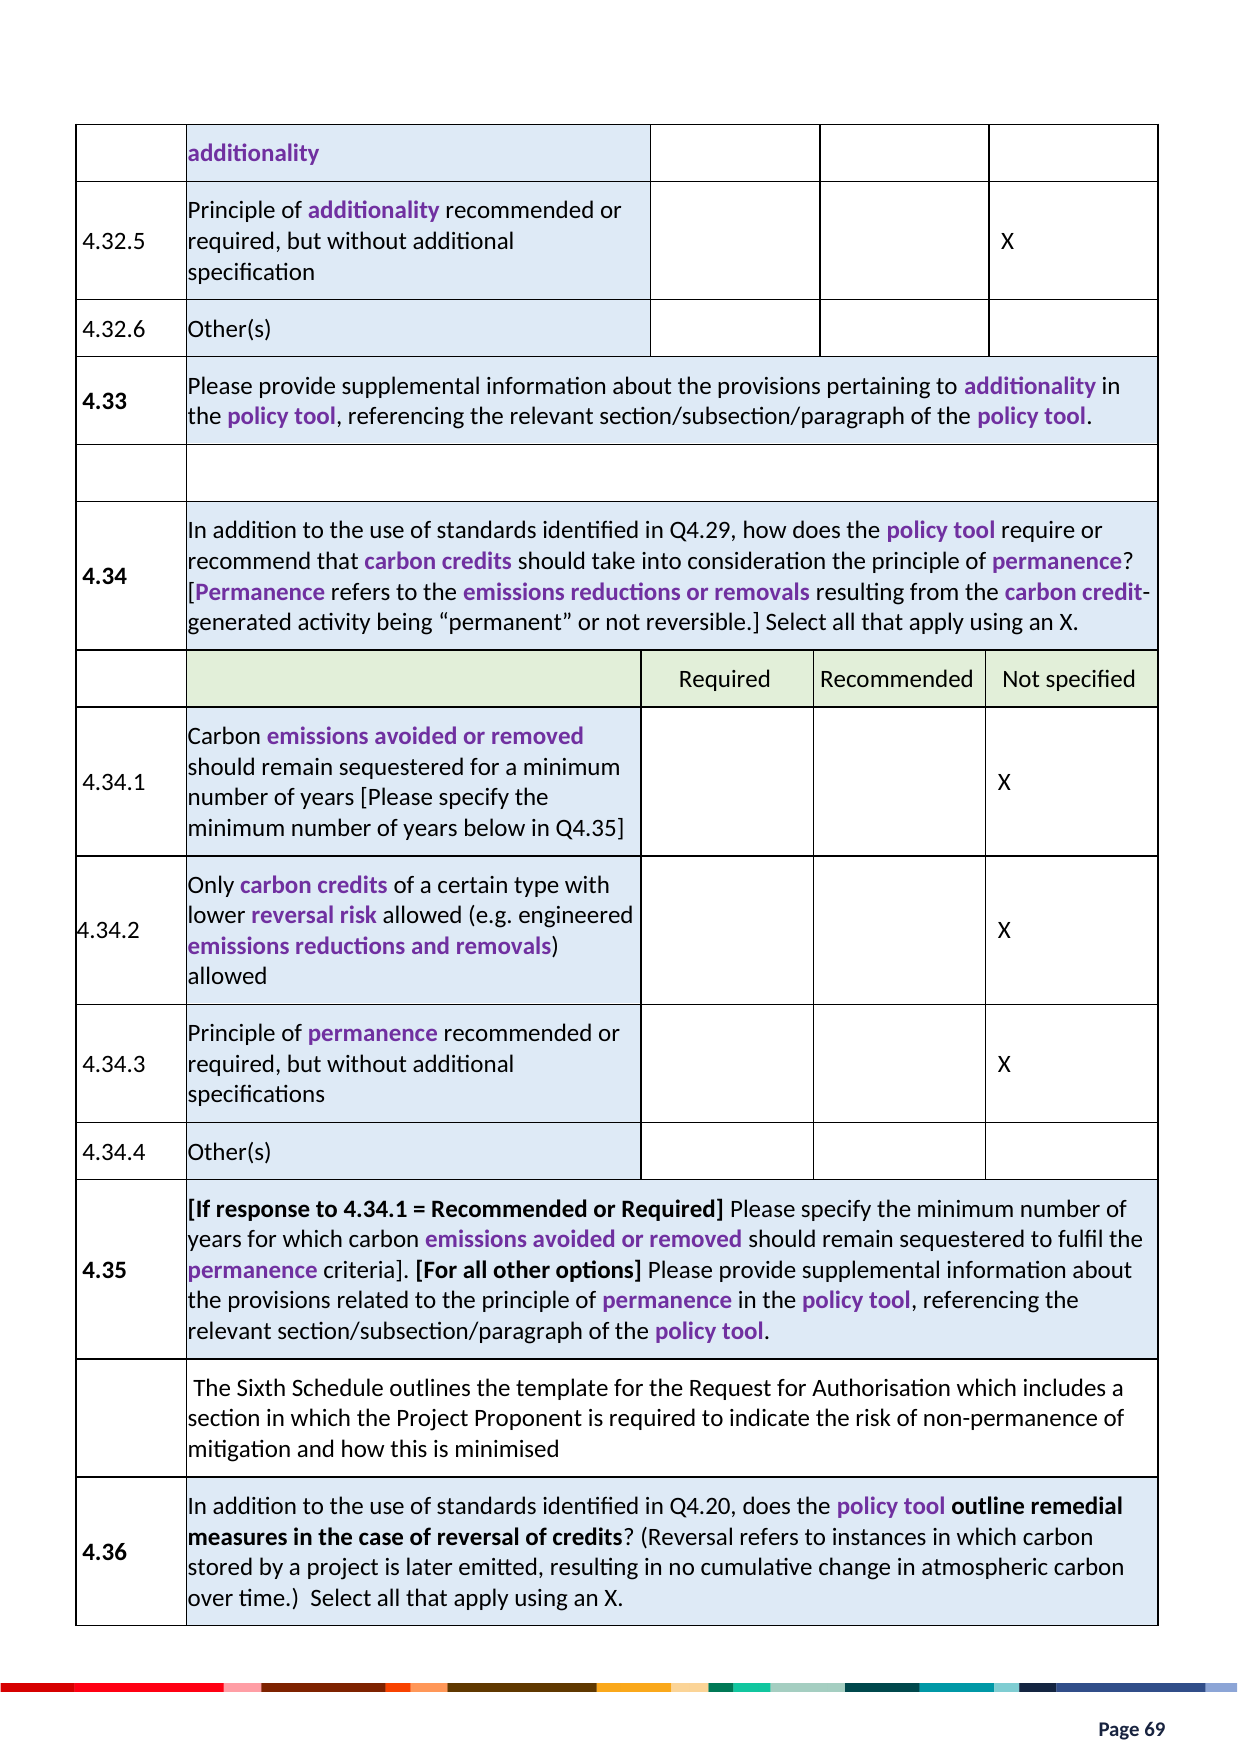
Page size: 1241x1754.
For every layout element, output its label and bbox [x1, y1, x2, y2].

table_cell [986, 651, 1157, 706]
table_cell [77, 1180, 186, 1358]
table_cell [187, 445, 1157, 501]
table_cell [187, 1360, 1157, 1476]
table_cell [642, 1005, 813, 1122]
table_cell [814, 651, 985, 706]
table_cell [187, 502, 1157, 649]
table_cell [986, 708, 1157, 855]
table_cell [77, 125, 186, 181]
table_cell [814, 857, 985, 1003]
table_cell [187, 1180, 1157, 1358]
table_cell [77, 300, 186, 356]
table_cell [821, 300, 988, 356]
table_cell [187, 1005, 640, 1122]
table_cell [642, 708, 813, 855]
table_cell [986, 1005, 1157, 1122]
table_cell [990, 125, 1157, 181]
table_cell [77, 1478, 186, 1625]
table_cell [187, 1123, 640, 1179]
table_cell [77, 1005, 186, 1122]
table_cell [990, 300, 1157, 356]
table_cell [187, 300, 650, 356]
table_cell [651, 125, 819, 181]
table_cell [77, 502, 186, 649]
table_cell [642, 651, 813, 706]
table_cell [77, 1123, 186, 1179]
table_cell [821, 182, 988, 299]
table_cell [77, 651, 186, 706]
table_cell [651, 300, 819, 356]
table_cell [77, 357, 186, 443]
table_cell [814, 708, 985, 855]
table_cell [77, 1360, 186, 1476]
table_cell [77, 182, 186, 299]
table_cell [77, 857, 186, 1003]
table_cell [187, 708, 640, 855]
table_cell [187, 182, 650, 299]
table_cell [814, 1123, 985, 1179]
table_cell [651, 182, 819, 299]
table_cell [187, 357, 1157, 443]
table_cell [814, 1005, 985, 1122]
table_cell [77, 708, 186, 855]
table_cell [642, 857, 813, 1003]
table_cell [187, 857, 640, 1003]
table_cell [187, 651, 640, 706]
picture [0, 1683, 1236, 1692]
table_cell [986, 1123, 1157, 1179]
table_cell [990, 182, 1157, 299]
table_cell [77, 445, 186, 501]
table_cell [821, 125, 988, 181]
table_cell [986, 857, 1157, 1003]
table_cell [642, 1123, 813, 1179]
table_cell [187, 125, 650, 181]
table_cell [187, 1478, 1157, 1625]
